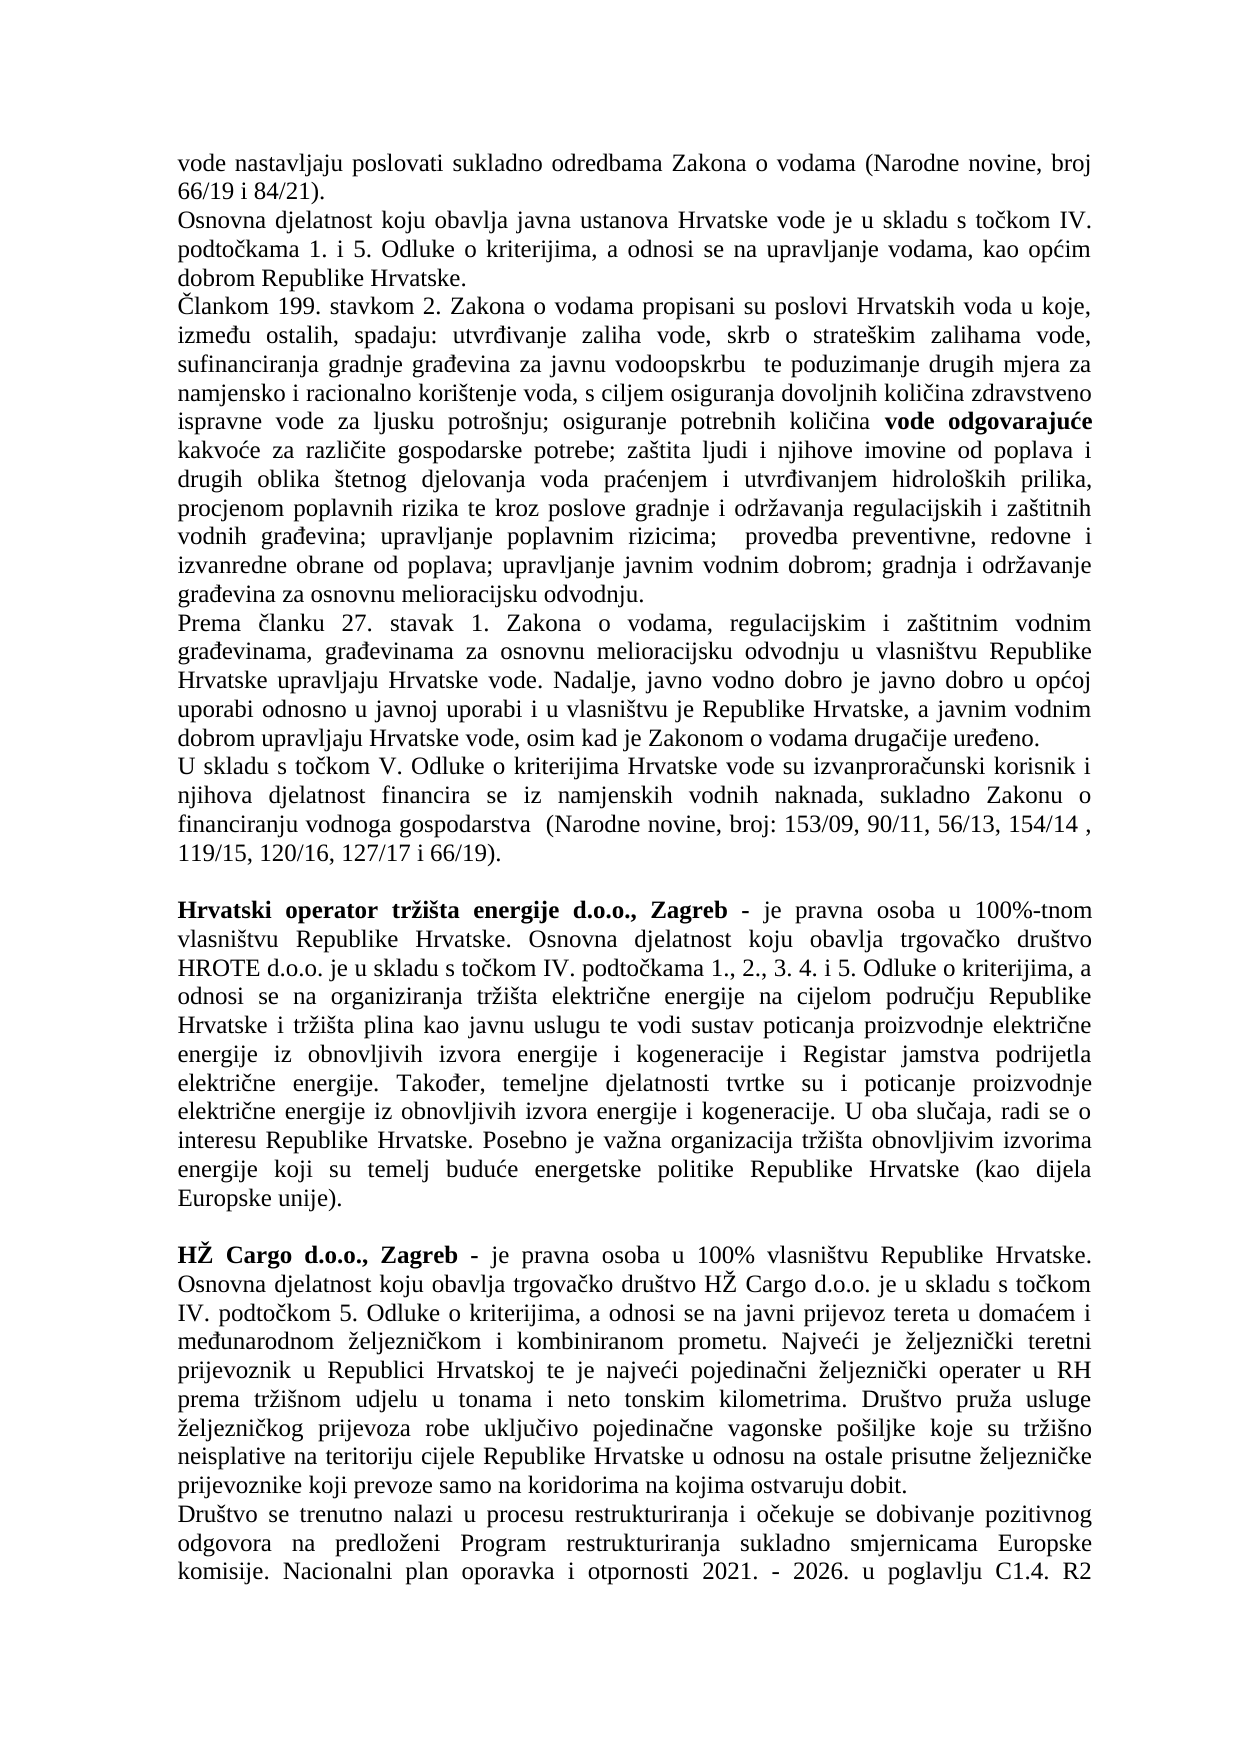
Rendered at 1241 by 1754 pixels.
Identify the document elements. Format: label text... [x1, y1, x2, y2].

text Člankom 199. stavkom 2. Zakona o vodama propisani su poslovi Hrvatskih voda u koje, između ostalih, spadaju: utvrđivanje zaliha vode, skrb o strateškim zalihama vode, sufinanciranja gradnje građevina za javnu vodoopskrbu te poduzimanje drugih mjera za namjensko i racionalno korištenje voda, s ciljem osiguranja dovoljnih količina zdravstveno ispravne vode za ljusku potrošnju; osiguranje potrebnih količina vode odgovarajuće kakvoće za različite gospodarske potrebe; zaštita ljudi i njihove imovine od poplava i drugih oblika štetnog djelovanja voda praćenjem i utvrđivanjem hidroloških prilika, procjenom poplavnih rizika te kroz poslove gradnje i održavanja regulacijskih i zaštitnih vodnih građevina; upravljanje poplavnim rizicima; provedba preventivne, redovne i izvanredne obrane od poplava; upravljanje javnim vodnim dobrom; gradnja i održavanje građevina za osnovnu melioracijsku odvodnju. [177, 291, 1093, 608]
text HŽ Cargo d.o.o., Zagreb - je pravna osoba u 100% vlasništvu Republike Hrvatske. Osnovna djelatnost koju obavlja trgovačko društvo HŽ Cargo d.o.o. je u skladu s točkom IV. podtočkom 5. Odluke o kriterijima, a odnosi se na javni prijevoz tereta u domaćem i međunarodnom željezničkom i kombiniranom prometu. Najveći je željeznički teretni prijevoznik u Republici Hrvatskoj te je najveći pojedinačni željeznički operater u RH prema tržišnom udjelu u tonama i neto tonskim kilometrima. Društvo pruža usluge željezničkog prijevoza robe uključivo pojedinačne vagonske pošiljke koje su tržišno neisplative na teritoriju cijele Republike Hrvatske u odnosu na ostale prisutne željezničke prijevoznike koji prevoze samo na koridorima na kojima ostvaruju dobit. [177, 1240, 1093, 1499]
text Prema članku 27. stavak 1. Zakona o vodama, regulacijskim i zaštitnim vodnim građevinama, građevinama za osnovnu melioracijsku odvodnju u vlasništvu Republike Hrvatske upravljaju Hrvatske vode. Nadalje, javno vodno dobro je javno dobro u općoj uporabi odnosno u javnoj uporabi i u vlasništvu je Republike Hrvatske, a javnim vodnim dobrom upravljaju Hrvatske vode, osim kad je Zakonom o vodama drugačije uređeno. [177, 608, 1093, 751]
text Hrvatski operator tržišta energije d.o.o., Zagreb - je pravna osoba u 100%-tnom vlasništvu Republike Hrvatske. Osnovna djelatnost koju obavlja trgovačko društvo HROTE d.o.o. je u skladu s točkom IV. podtočkama 1., 2., 3. 4. i 5. Odluke o kriterijima, a odnosi se na organiziranja tržišta električne energije na cijelom području Republike Hrvatske i tržišta plina kao javnu uslugu te vodi sustav poticanja proizvodnje električne energije iz obnovljivih izvora energije i kogeneracije i Registar jamstva podrijetla električne energije. Također, temeljne djelatnosti tvrtke su i poticanje proizvodnje električne energije iz obnovljivih izvora energije i kogeneracije. U oba slučaja, radi se o interesu Republike Hrvatske. Posebno je važna organizacija tržišta obnovljivim izvorima energije koji su temelj buduće energetske politike Republike Hrvatske (kao dijela Europske unije). [177, 895, 1093, 1211]
text Osnovna djelatnost koju obavlja javna ustanova Hrvatske vode je u skladu s točkom IV. podtočkama 1. i 5. Odluke o kriterijima, a odnosi se na upravljanje vodama, kao općim dobrom Republike Hrvatske. [177, 205, 1093, 291]
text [177, 1499, 1093, 1585]
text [177, 148, 1093, 205]
text U skladu s točkom V. Odluke o kriterijima Hrvatske vode su izvanproračunski korisnik i njihova djelatnost financira se iz namjenskih vodnih naknada, sukladno Zakonu o financiranju vodnoga gospodarstva (Narodne novine, broj: 153/09, 90/11, 56/13, 154/14 , 119/15, 120/16, 127/17 i 66/19). [177, 751, 1093, 866]
